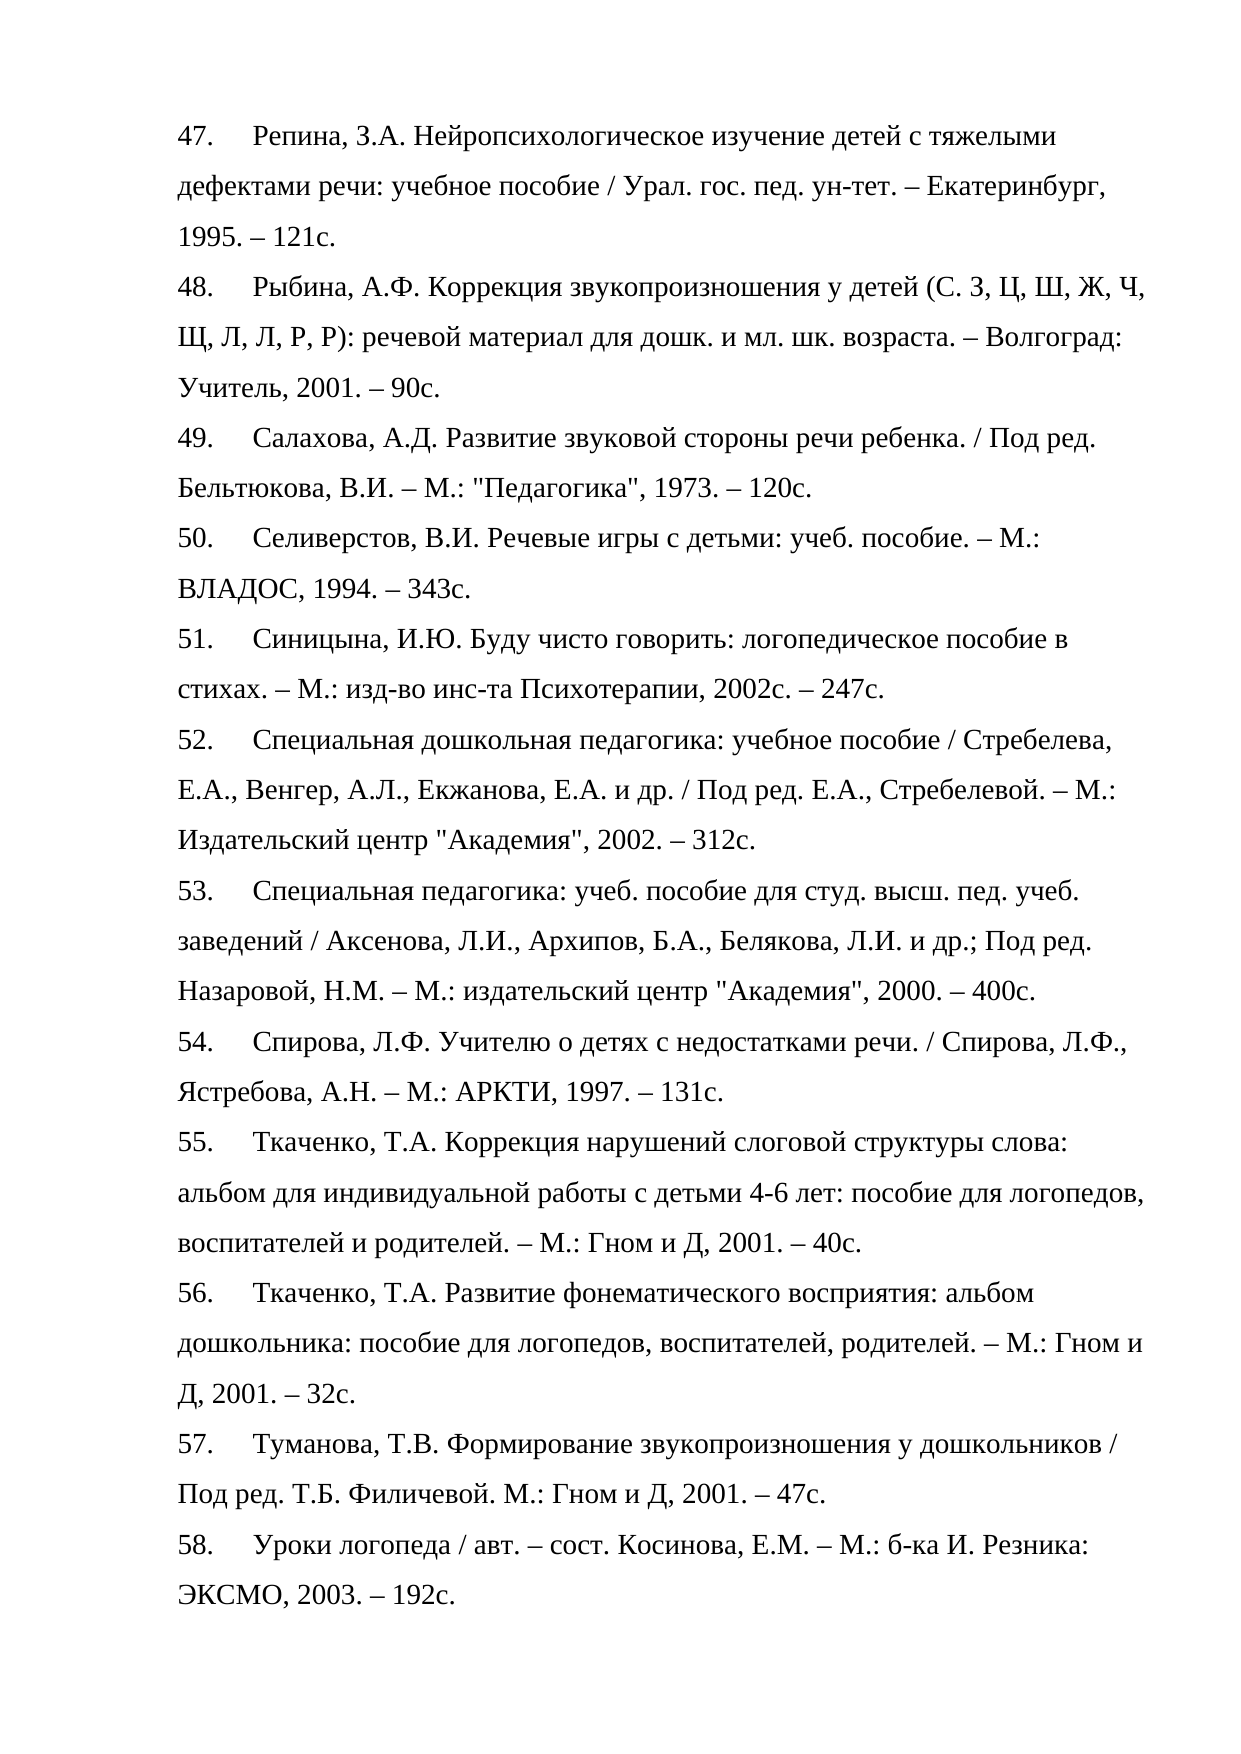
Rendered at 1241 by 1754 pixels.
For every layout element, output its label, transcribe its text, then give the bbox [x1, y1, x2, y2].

list Туманова, Т.В. Формирование звукопроизношения у дошкольников / Под ред. Т.Б. Филичевой. М.: Гном и Д, 2001. – 47с. [177, 1426, 1152, 1510]
list Ткаченко, Т.А. Развитие фонематического восприятия: альбом дошкольника: пособие для логопедов, воспитателей, родителей. – М.: Гном и Д, 2001. – 32с. [177, 1275, 1152, 1409]
list Синицына, И.Ю. Буду чисто говорить: логопедическое пособие в стихах. – М.: изд-во инс-та Психотерапии, 2002с. – 247с. [177, 621, 1152, 705]
list Селиверстов, В.И. Речевые игры с детьми: учеб. пособие. – М.: ВЛАДОС, 1994. – 343с. [177, 521, 1152, 604]
list Репина, З.А. Нейропсихологическое изучение детей с тяжелыми дефектами речи: учебное пособие / Урал. гос. пед. ун-тет. – Екатеринбург, 1995. – 121с. [177, 118, 1152, 252]
list Уроки логопеда / авт. – сост. Косинова, Е.М. – М.: б-ка И. Резника: ЭКСМО, 2003. – 192с. [177, 1527, 1152, 1611]
list Салахова, А.Д. Развитие звуковой стороны речи ребенка. / Под ред. Бельтюкова, В.И. – М.: "Педагогика", 1973. – 120с. [177, 420, 1152, 504]
list Спирова, Л.Ф. Учителю о детях с недостатками речи. / Спирова, Л.Ф., Ястребова, А.Н. – М.: АРКТИ, 1997. – 131с. [177, 1024, 1152, 1108]
list Специальная педагогика: учеб. пособие для студ. высш. пед. учеб. заведений / Аксенова, Л.И., Архипов, Б.А., Белякова, Л.И. и др.; Под ред. Назаровой, Н.М. – М.: издательский центр "Академия", 2000. – 400с. [177, 873, 1152, 1007]
list Специальная дошкольная педагогика: учебное пособие / Стребелева, Е.А., Венгер, А.Л., Екжанова, Е.А. и др. / Под ред. Е.А., Стребелевой. – М.: Издательский центр "Академия", 2002. – 312с. [177, 722, 1152, 856]
list Рыбина, А.Ф. Коррекция звукопроизношения у детей (С. З, Ц, Ш, Ж, Ч, Щ, Л, Л, Р, Р): речевой материал для дошк. и мл. шк. возраста. – Волгоград: Учитель, 2001. – 90с. [177, 269, 1152, 403]
list Ткаченко, Т.А. Коррекция нарушений слоговой структуры слова: альбом для индивидуальной работы с детьми 4-6 лет: пособие для логопедов, воспитателей и родителей. – М.: Гном и Д, 2001. – 40с. [177, 1124, 1152, 1258]
